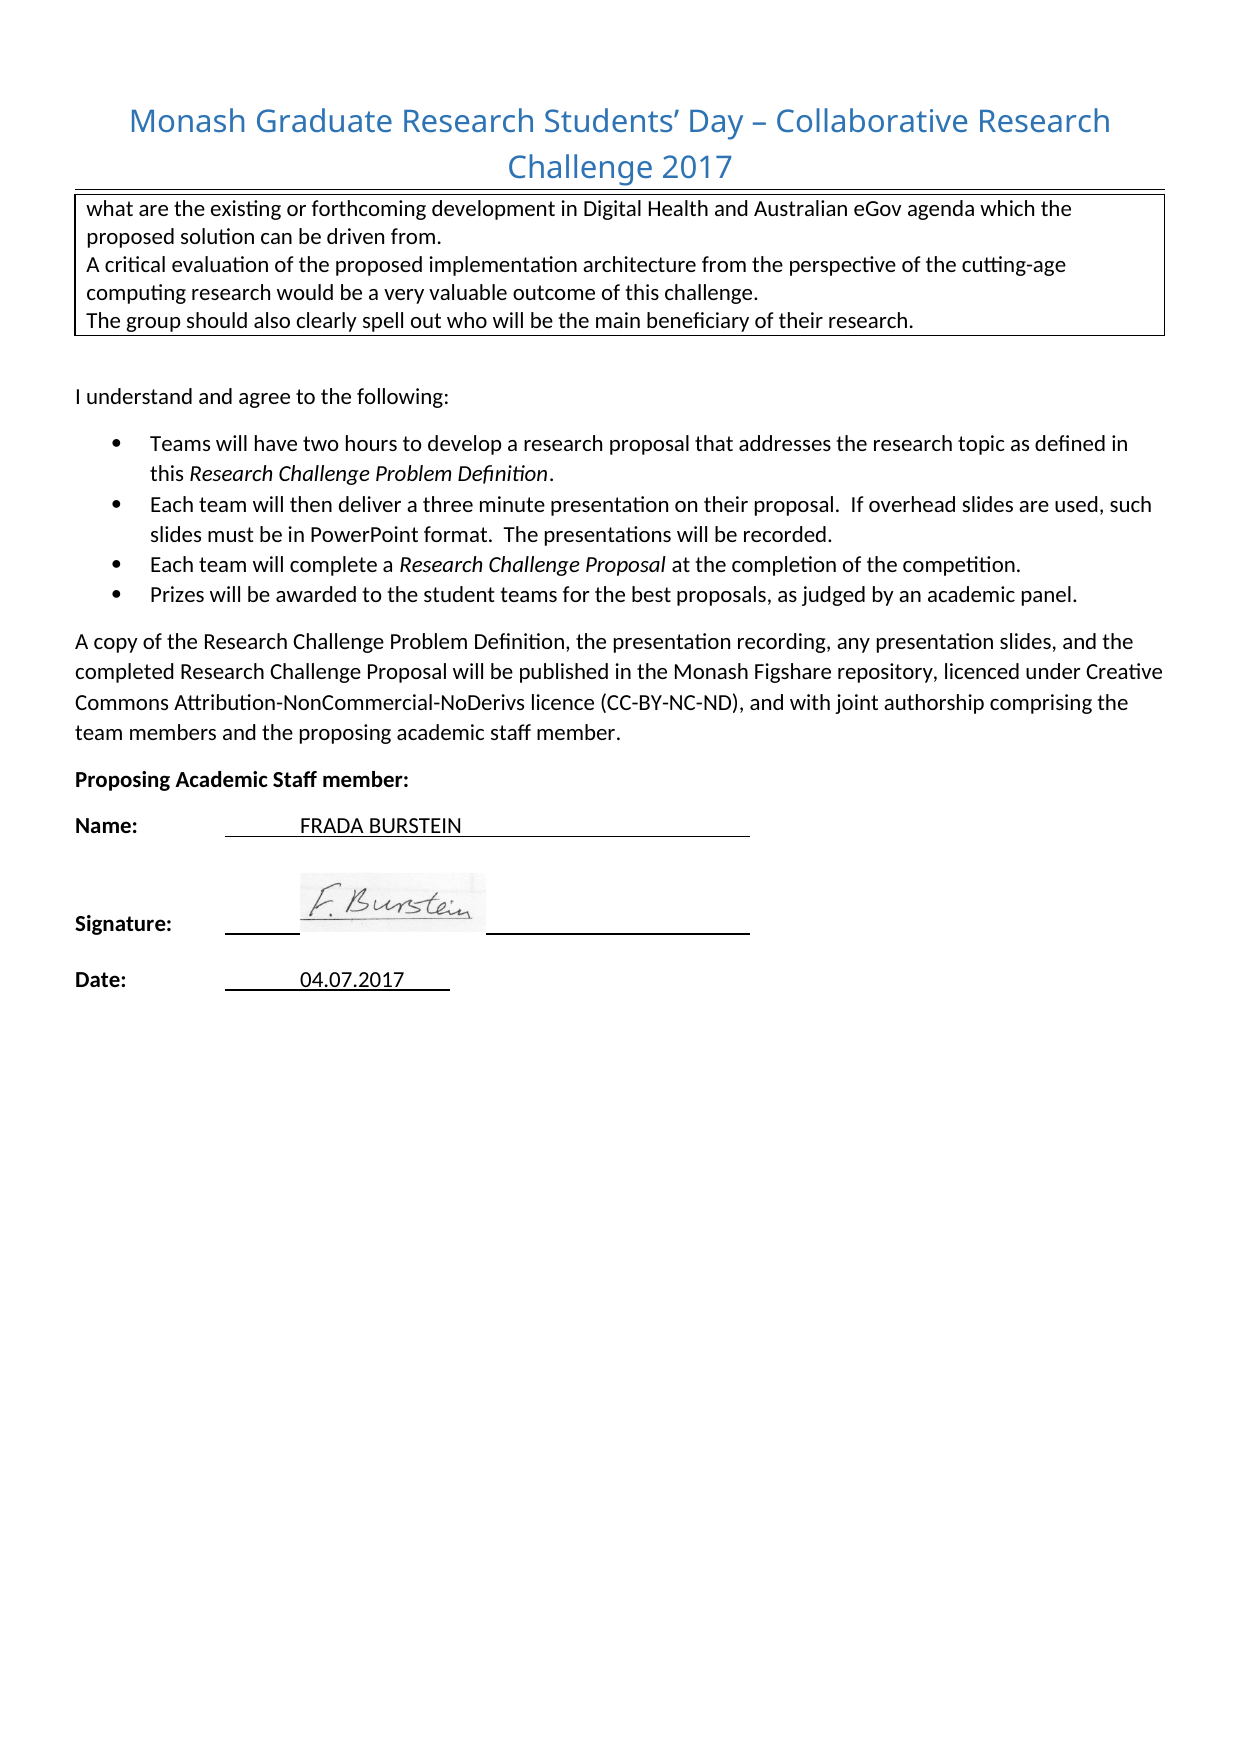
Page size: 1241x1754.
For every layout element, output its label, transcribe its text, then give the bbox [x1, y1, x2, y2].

list Each team will then deliver a three minute presentation on their proposal. If overhead slides are used, such slides must be in PowerPoint format. The presentations will be recorded. [112, 490, 1165, 548]
text A copy of the Research Challenge Problem Definition, the presentation recording, any presentation slides, and the completed Research Challenge Proposal will be published in the Monash Figshare repository, licenced under Creative Commons Attribution-NonCommercial-NoDerivs licence (CC-BY-NC-ND), and with joint authorship comprising the team members and the proposing academic staff member. [75, 627, 1165, 746]
list Each team will complete a Research Challenge Proposal at the completion of the competition. [112, 550, 1165, 578]
picture [300, 867, 487, 932]
list Teams will have two hours to develop a research proposal that addresses the research topic as defined in this Research Challenge Problem Definition. [112, 429, 1165, 488]
text I understand and agree to the following: [75, 382, 1165, 411]
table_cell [76, 195, 1164, 334]
text Name: FRADA BURSTEIN Signature: Date: 04.07.2017 [75, 812, 1165, 993]
list Prizes will be awarded to the student teams for the best proposals, as judged by an academic panel. [112, 580, 1165, 608]
text Proposing Academic Staff member: [75, 765, 1165, 793]
